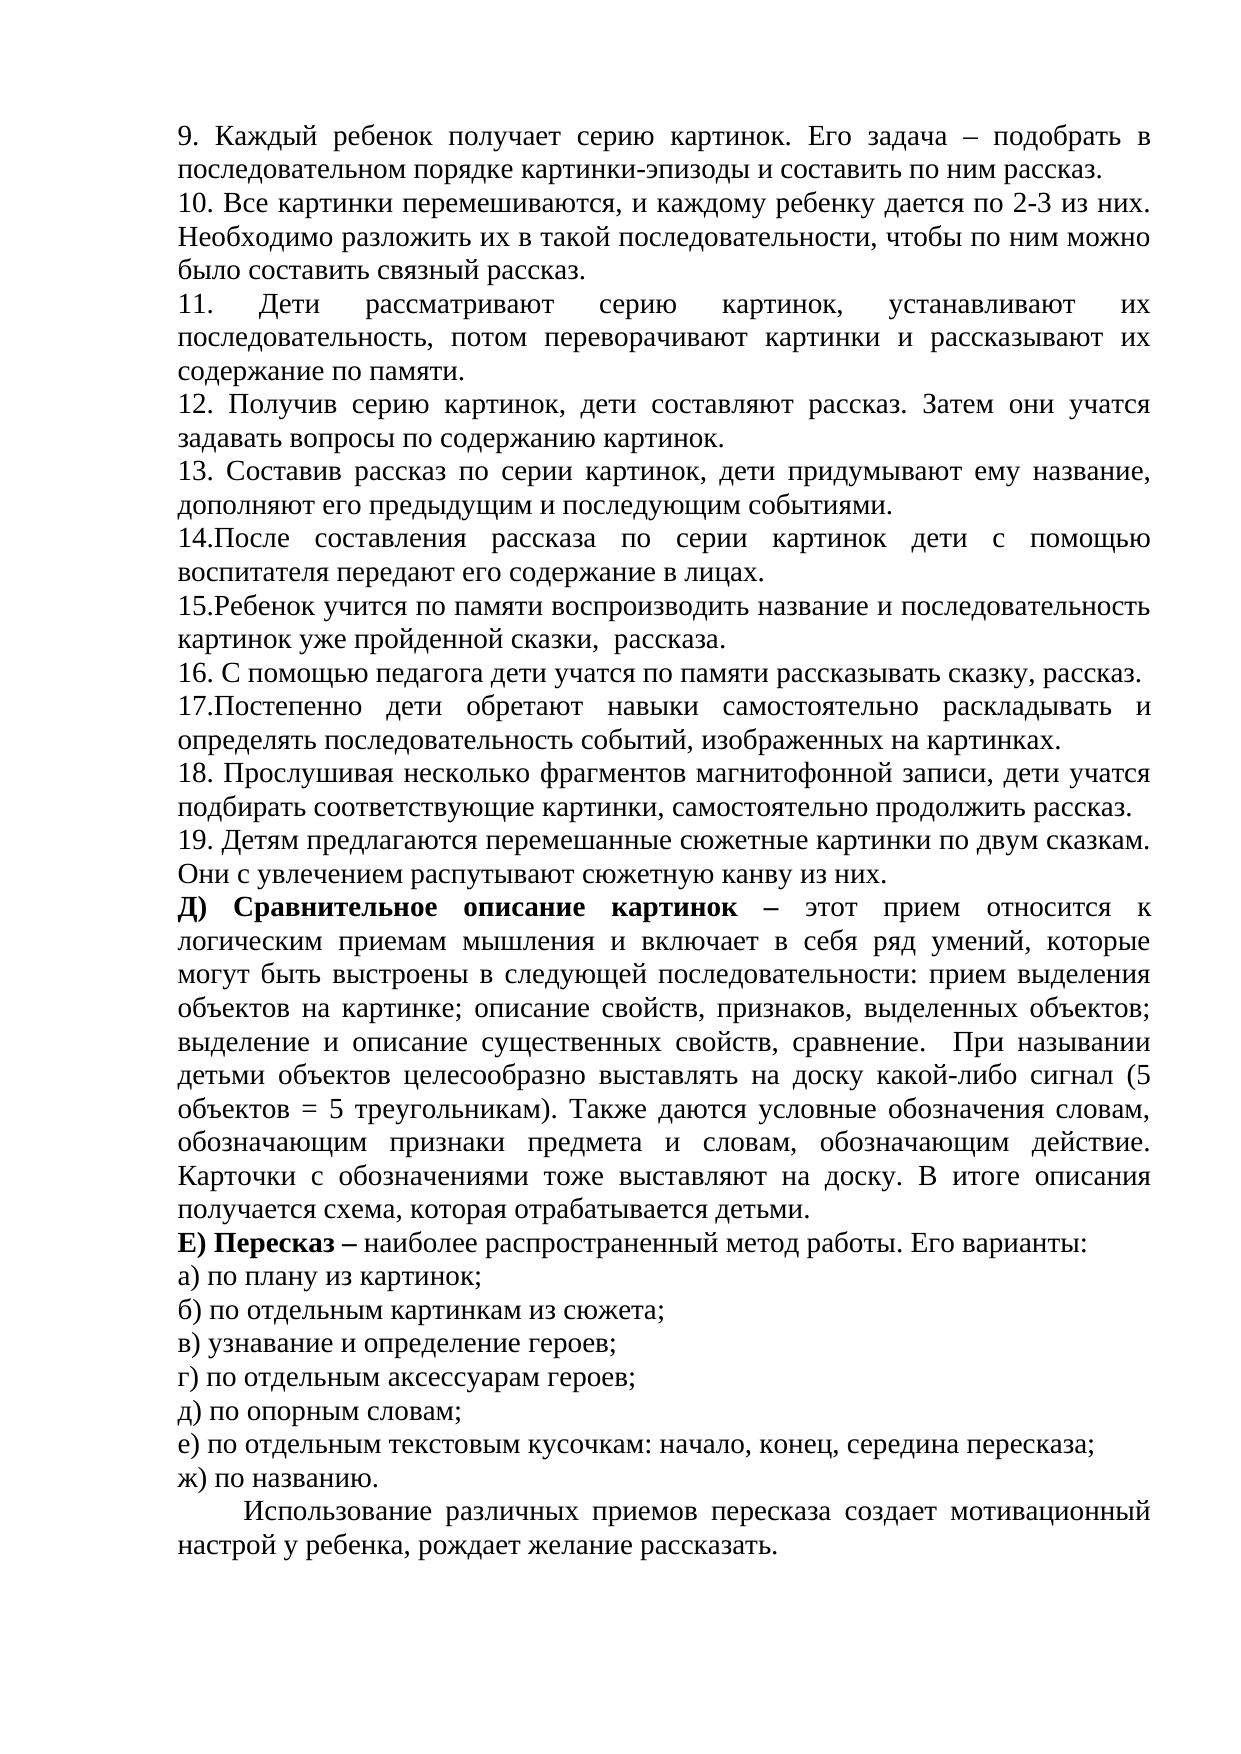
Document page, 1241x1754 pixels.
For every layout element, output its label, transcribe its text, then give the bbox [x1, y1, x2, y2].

text 14.После составления рассказа по серии картинок дети с помощью воспитателя передают его содержание в лицах. [177, 521, 1152, 588]
text 11. Дети рассматривают серию картинок, устанавливают их последовательность, потом переворачивают картинки и рассказывают их содержание по памяти. [177, 286, 1152, 386]
text е) по отдельным текстовым кусочкам: начало, конец, середина пересказа; [177, 1426, 1152, 1460]
text б) по отдельным картинкам из сюжета; [177, 1292, 1152, 1326]
text д) по опорным словам; [177, 1393, 1152, 1426]
text Использование различных приемов пересказа создает мотивационный настрой у ребенка, рождает желание рассказать. [177, 1493, 1152, 1560]
text Е) Пересказ – наиболее распространенный метод работы. Его варианты: [177, 1225, 1152, 1258]
text 16. С помощью педагога дети учатся по памяти рассказывать сказку, рассказ. [177, 655, 1152, 688]
text 12. Получив серию картинок, дети составляют рассказ. Затем они учатся задавать вопросы по содержанию картинок. [177, 386, 1152, 453]
text г) по отдельным аксессуарам героев; [177, 1359, 1152, 1393]
text 19. Детям предлагаются перемешанные сюжетные картинки по двум сказкам. Они с увлечением распутывают сюжетную канву из них. [177, 822, 1152, 889]
text 9. Каждый ребенок получает серию картинок. Его задача – подобрать в последовательном порядке картинки-эпизоды и составить по ним рассказ. [177, 118, 1152, 185]
text 10. Все картинки перемешиваются, и каждому ребенку дается по 2-3 из них. Необходимо разложить их в такой последовательности, чтобы по ним можно было составить связный рассказ. [177, 185, 1152, 286]
text Д) Сравнительное описание картинок – этот прием относится к логическим приемам мышления и включает в себя ряд умений, которые могут быть выстроены в следующей последовательности: прием выделения объектов на картинке; описание свойств, признаков, выделенных объектов; выделение и описание существенных свойств, сравнение. При назывании детьми объектов целесообразно выставлять на доску какой-либо сигнал (5 объектов = 5 треугольникам). Также даются условные обозначения словам, обозначающим признаки предмета и словам, обозначающим действие. Карточки с обозначениями тоже выставляют на доску. В итоге описания получается схема, которая отрабатывается детьми. [177, 889, 1152, 1225]
text а) по плану из картинок; [177, 1258, 1152, 1292]
text 13. Составив рассказ по серии картинок, дети придумывают ему название, дополняют его предыдущим и последующим событиями. [177, 453, 1152, 521]
text 17.Постепенно дети обретают навыки самостоятельно раскладывать и определять последовательность событий, изображенных на картинках. [177, 688, 1152, 755]
text ж) по названию. [177, 1460, 1152, 1493]
text 15.Ребенок учится по памяти воспроизводить название и последовательность картинок уже пройденной сказки, рассказа. [177, 588, 1152, 655]
text в) узнавание и определение героев; [177, 1326, 1152, 1359]
text 18. Прослушивая несколько фрагментов магнитофонной записи, дети учатся подбирать соответствующие картинки, самостоятельно продолжить рассказ. [177, 755, 1152, 822]
